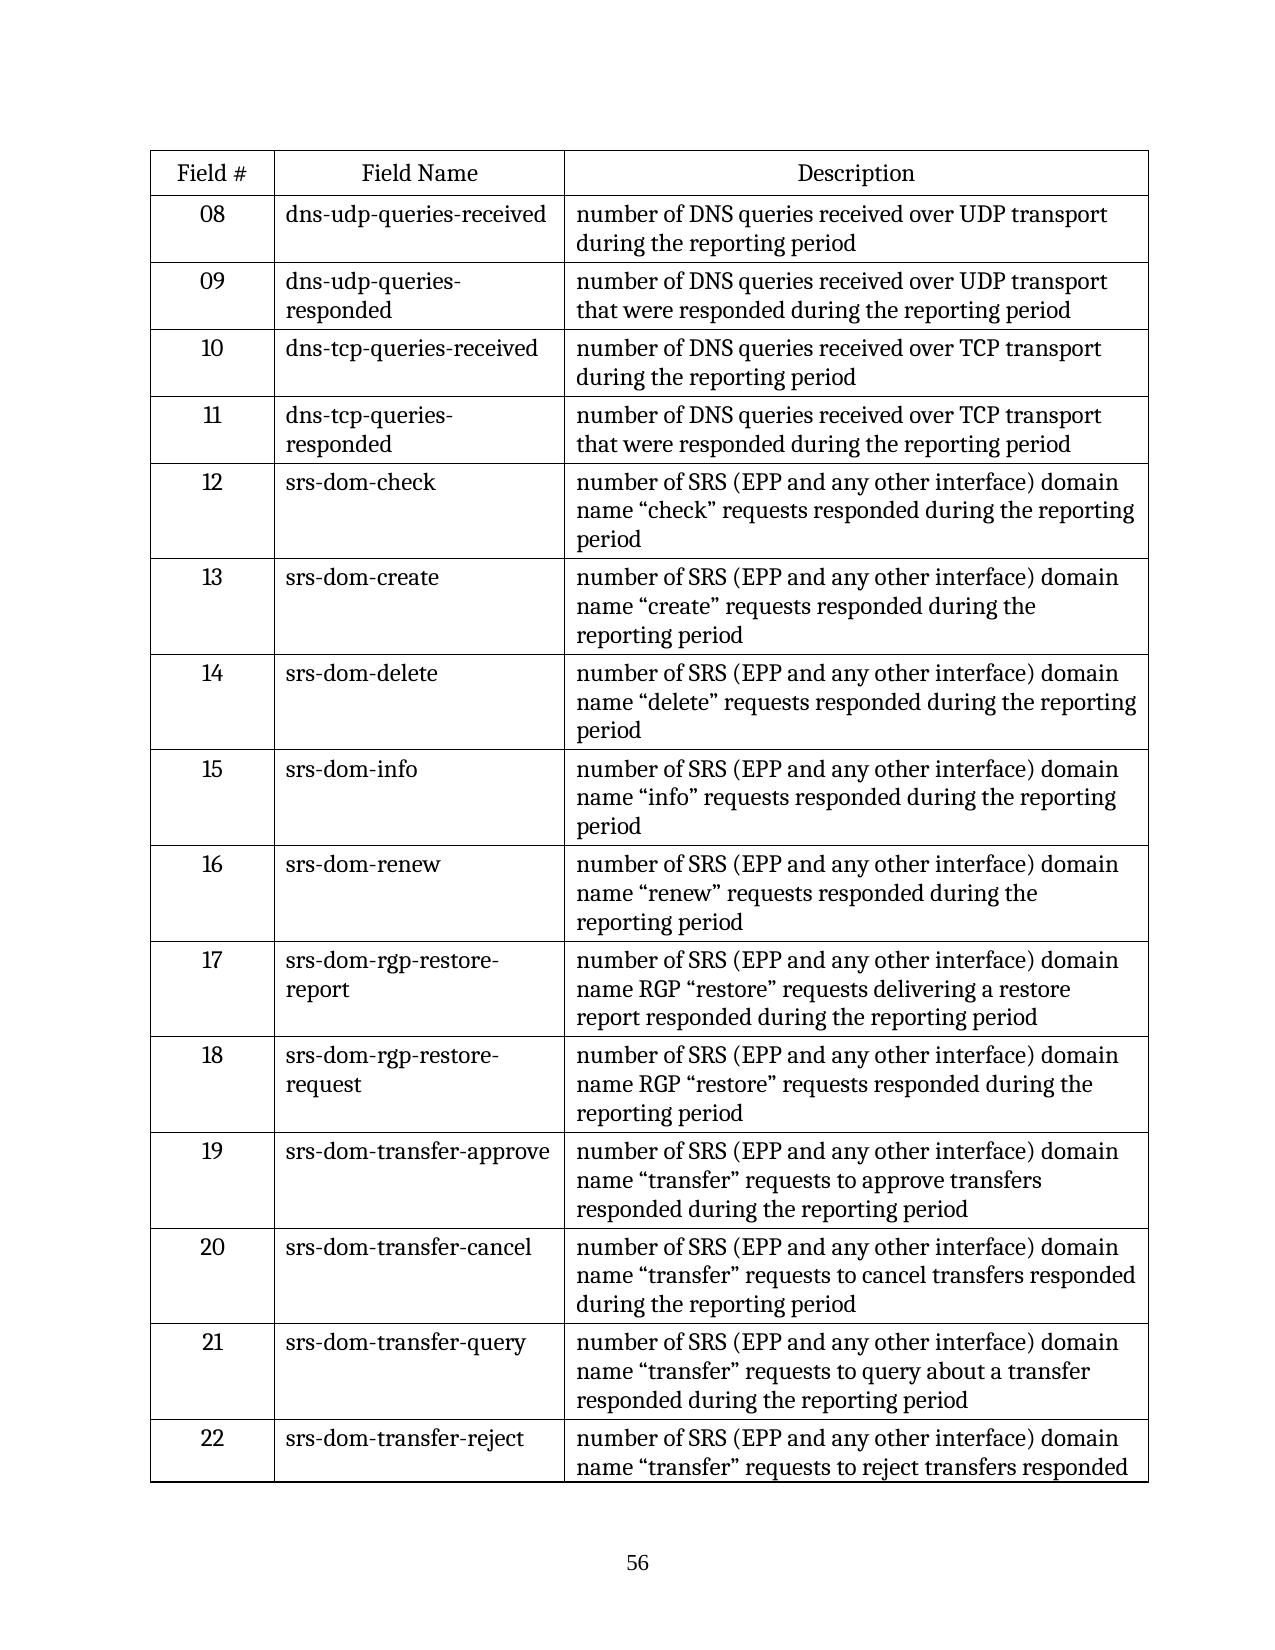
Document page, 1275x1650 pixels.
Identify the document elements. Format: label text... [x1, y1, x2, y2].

table_cell number of SRS (EPP and any other interface) domain name “transfer” requests to cancel transfers responded during the reporting period [565, 1229, 1148, 1323]
table_cell srs-dom-rgp-restore-request [275, 1037, 564, 1132]
table_cell 18 [151, 1037, 274, 1132]
table_cell number of SRS (EPP and any other interface) domain name “info” requests responded during the reporting period [565, 750, 1148, 845]
table_cell number of DNS queries received over UDP transport that were responded during the reporting period [565, 263, 1148, 329]
table_cell srs-dom-info [275, 750, 564, 845]
table_cell 08 [151, 196, 274, 262]
table_cell number of SRS (EPP and any other interface) domain name “check” requests responded during the reporting period [565, 464, 1148, 558]
table_cell number of DNS queries received over UDP transport during the reporting period [565, 196, 1148, 262]
table_cell number of SRS (EPP and any other interface) domain name “delete” requests responded during the reporting period [565, 655, 1148, 749]
table_cell 16 [151, 846, 274, 941]
table_cell number of DNS queries received over TCP transport that were responded during the reporting period [565, 397, 1148, 462]
table_cell 21 [151, 1324, 274, 1419]
table_cell srs-dom-transfer-approve [275, 1133, 564, 1227]
table_cell dns-tcp-queries-received [275, 330, 564, 396]
table_cell dns-udp-queries-responded [275, 263, 564, 329]
table_cell number of SRS (EPP and any other interface) domain name “renew” requests responded during the reporting period [565, 846, 1148, 941]
table_cell 10 [151, 330, 274, 396]
table_cell srs-dom-transfer-reject [275, 1420, 564, 1481]
table_cell 17 [151, 942, 274, 1036]
table_header Field # [151, 151, 274, 195]
table_cell srs-dom-transfer-cancel [275, 1229, 564, 1323]
table_cell 09 [151, 263, 274, 329]
table_header Description [565, 151, 1148, 195]
table_header Field Name [275, 151, 564, 195]
table_cell 12 [151, 464, 274, 558]
table_cell 15 [151, 750, 274, 845]
table_cell dns-udp-queries-received [275, 196, 564, 262]
table_cell 14 [151, 655, 274, 749]
table_cell number of SRS (EPP and any other interface) domain name RGP “restore” requests delivering a restore report responded during the reporting period [565, 942, 1148, 1036]
table_cell 19 [151, 1133, 274, 1227]
table_cell number of SRS (EPP and any other interface) domain name “transfer” requests to query about a transfer responded during the reporting period [565, 1324, 1148, 1419]
table_cell number of SRS (EPP and any other interface) domain name “transfer” requests to approve transfers responded during the reporting period [565, 1133, 1148, 1227]
table_cell number of DNS queries received over TCP transport during the reporting period [565, 330, 1148, 396]
table_cell 11 [151, 397, 274, 462]
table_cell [565, 1420, 1148, 1481]
table_cell 22 [151, 1420, 274, 1481]
table_cell srs-dom-delete [275, 655, 564, 749]
table_cell 20 [151, 1229, 274, 1323]
table_cell srs-dom-renew [275, 846, 564, 941]
table_cell srs-dom-rgp-restore-report [275, 942, 564, 1036]
table_cell srs-dom-create [275, 559, 564, 654]
table_cell number of SRS (EPP and any other interface) domain name “create” requests responded during the reporting period [565, 559, 1148, 654]
table_cell srs-dom-transfer-query [275, 1324, 564, 1419]
table_cell dns-tcp-queries-responded [275, 397, 564, 462]
table_cell 13 [151, 559, 274, 654]
table_cell number of SRS (EPP and any other interface) domain name RGP “restore” requests responded during the reporting period [565, 1037, 1148, 1132]
table_cell srs-dom-check [275, 464, 564, 558]
